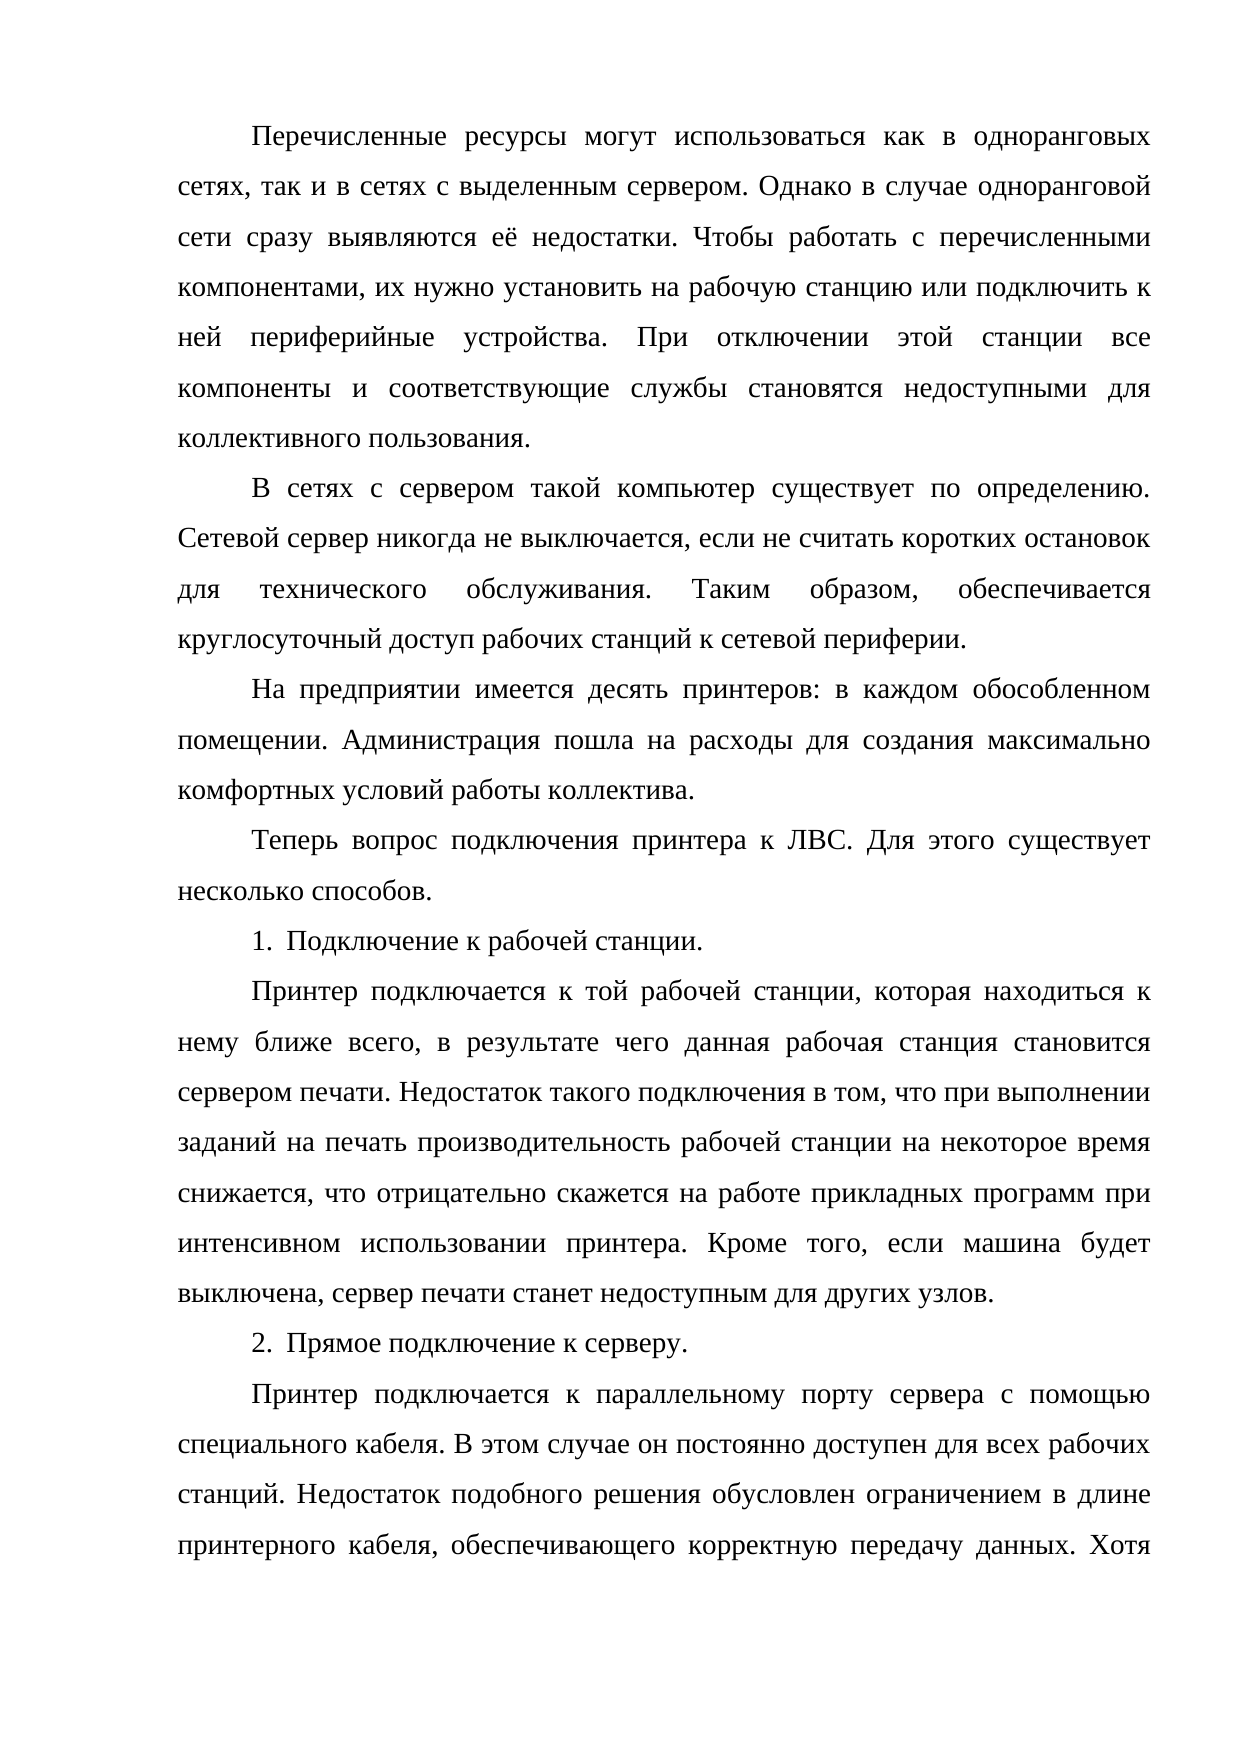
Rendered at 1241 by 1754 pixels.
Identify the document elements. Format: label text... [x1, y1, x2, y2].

list Прямое подключение к серверу. [177, 1326, 1152, 1359]
text Перечисленные ресурсы могут использоваться как в одноранговых сетях, так и в сетях с выделенным сервером. Однако в случае одноранговой сети сразу выявляются её недостатки. Чтобы работать с перечисленными компонентами, их нужно установить на рабочую станцию или подключить к ней периферийные устройства. При отключении этой станции все компоненты и соответствующие службы становятся недоступными для коллективного пользования. [177, 118, 1152, 453]
text На предприятии имеется десять принтеров: в каждом обособленном помещении. Администрация пошла на расходы для создания максимально комфортных условий работы коллектива. [177, 672, 1152, 806]
list Подключение к рабочей станции. [177, 923, 1152, 957]
text В сетях с сервером такой компьютер существует по определению. Сетевой сервер никогда не выключается, если не считать коротких остановок для технического обслуживания. Таким образом, обеспечивается круглосуточный доступ рабочих станций к сетевой периферии. [177, 470, 1152, 655]
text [177, 1376, 1152, 1560]
text Принтер подключается к той рабочей станции, которая находиться к нему ближе всего, в результате чего данная рабочая станция становится сервером печати. Недостаток такого подключения в том, что при выполнении заданий на печать производительность рабочей станции на некоторое время снижается, что отрицательно скажется на работе прикладных программ при интенсивном использовании принтера. Кроме того, если машина будет выключена, сервер печати станет недоступным для других узлов. [177, 973, 1152, 1309]
text Теперь вопрос подключения принтера к ЛВС. Для этого существует несколько способов. [177, 822, 1152, 906]
